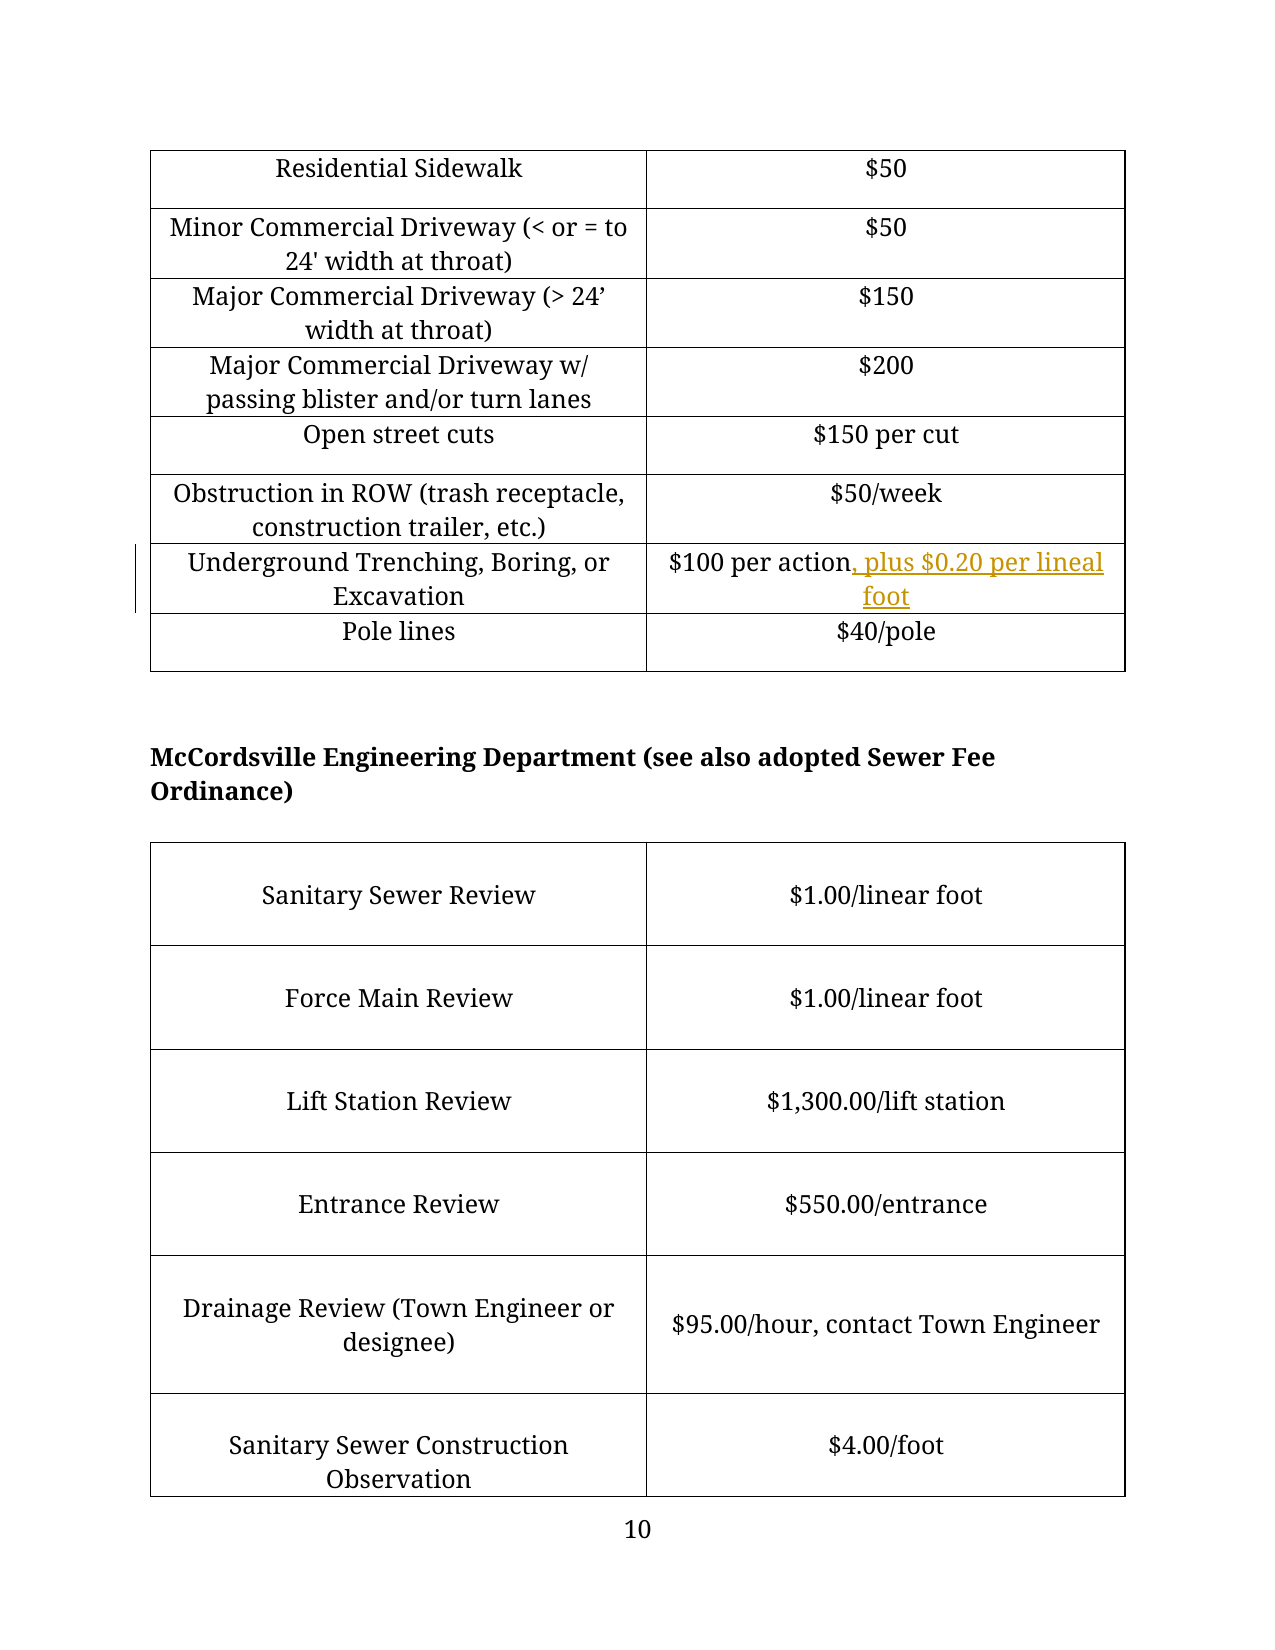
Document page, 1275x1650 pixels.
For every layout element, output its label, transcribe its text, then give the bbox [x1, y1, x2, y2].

table_cell Lift Station Review [151, 1050, 646, 1152]
table_cell Pole lines [151, 614, 646, 671]
table_cell Residential Sidewalk [151, 151, 646, 208]
table_cell $150 [647, 279, 1124, 347]
table_cell $50 [647, 151, 1124, 208]
table_cell $100 per action [647, 544, 1124, 612]
table_cell Open street cuts [151, 417, 646, 474]
table_cell $1.00/linear foot [647, 946, 1124, 1049]
table_cell Sanitary Sewer Construction Observation [151, 1394, 646, 1496]
table_cell $40/pole [647, 614, 1124, 671]
table_cell Major Commercial Driveway (> 24’ width at throat) [151, 279, 646, 347]
table_cell $50/week [647, 475, 1124, 543]
table_cell $4.00/foot [647, 1394, 1124, 1496]
table_cell $50 [647, 209, 1124, 277]
table_header Sanitary Sewer Review [151, 843, 646, 945]
table_cell $150 per cut [647, 417, 1124, 474]
table_cell Force Main Review [151, 946, 646, 1049]
table_header $1.00/linear foot [647, 843, 1124, 945]
table_cell $95.00/hour, contact Town Engineer [647, 1256, 1124, 1392]
table_cell $200 [647, 348, 1124, 416]
table_cell Major Commercial Driveway w/ passing blister and/or turn lanes [151, 348, 646, 416]
table_cell Underground Trenching, Boring, or Excavation [151, 544, 646, 612]
text McCordsville Engineering Department (see also adopted Sewer Fee Ordinance) [150, 740, 1125, 808]
table_cell $550.00/entrance [647, 1153, 1124, 1255]
table_cell $1,300.00/lift station [647, 1050, 1124, 1152]
table_cell Entrance Review [151, 1153, 646, 1255]
table_cell Minor Commercial Driveway (< or = to 24' width at throat) [151, 209, 646, 277]
table_cell Drainage Review (Town Engineer or designee) [151, 1256, 646, 1392]
table_cell Obstruction in ROW (trash receptacle, construction trailer, etc.) [151, 475, 646, 543]
